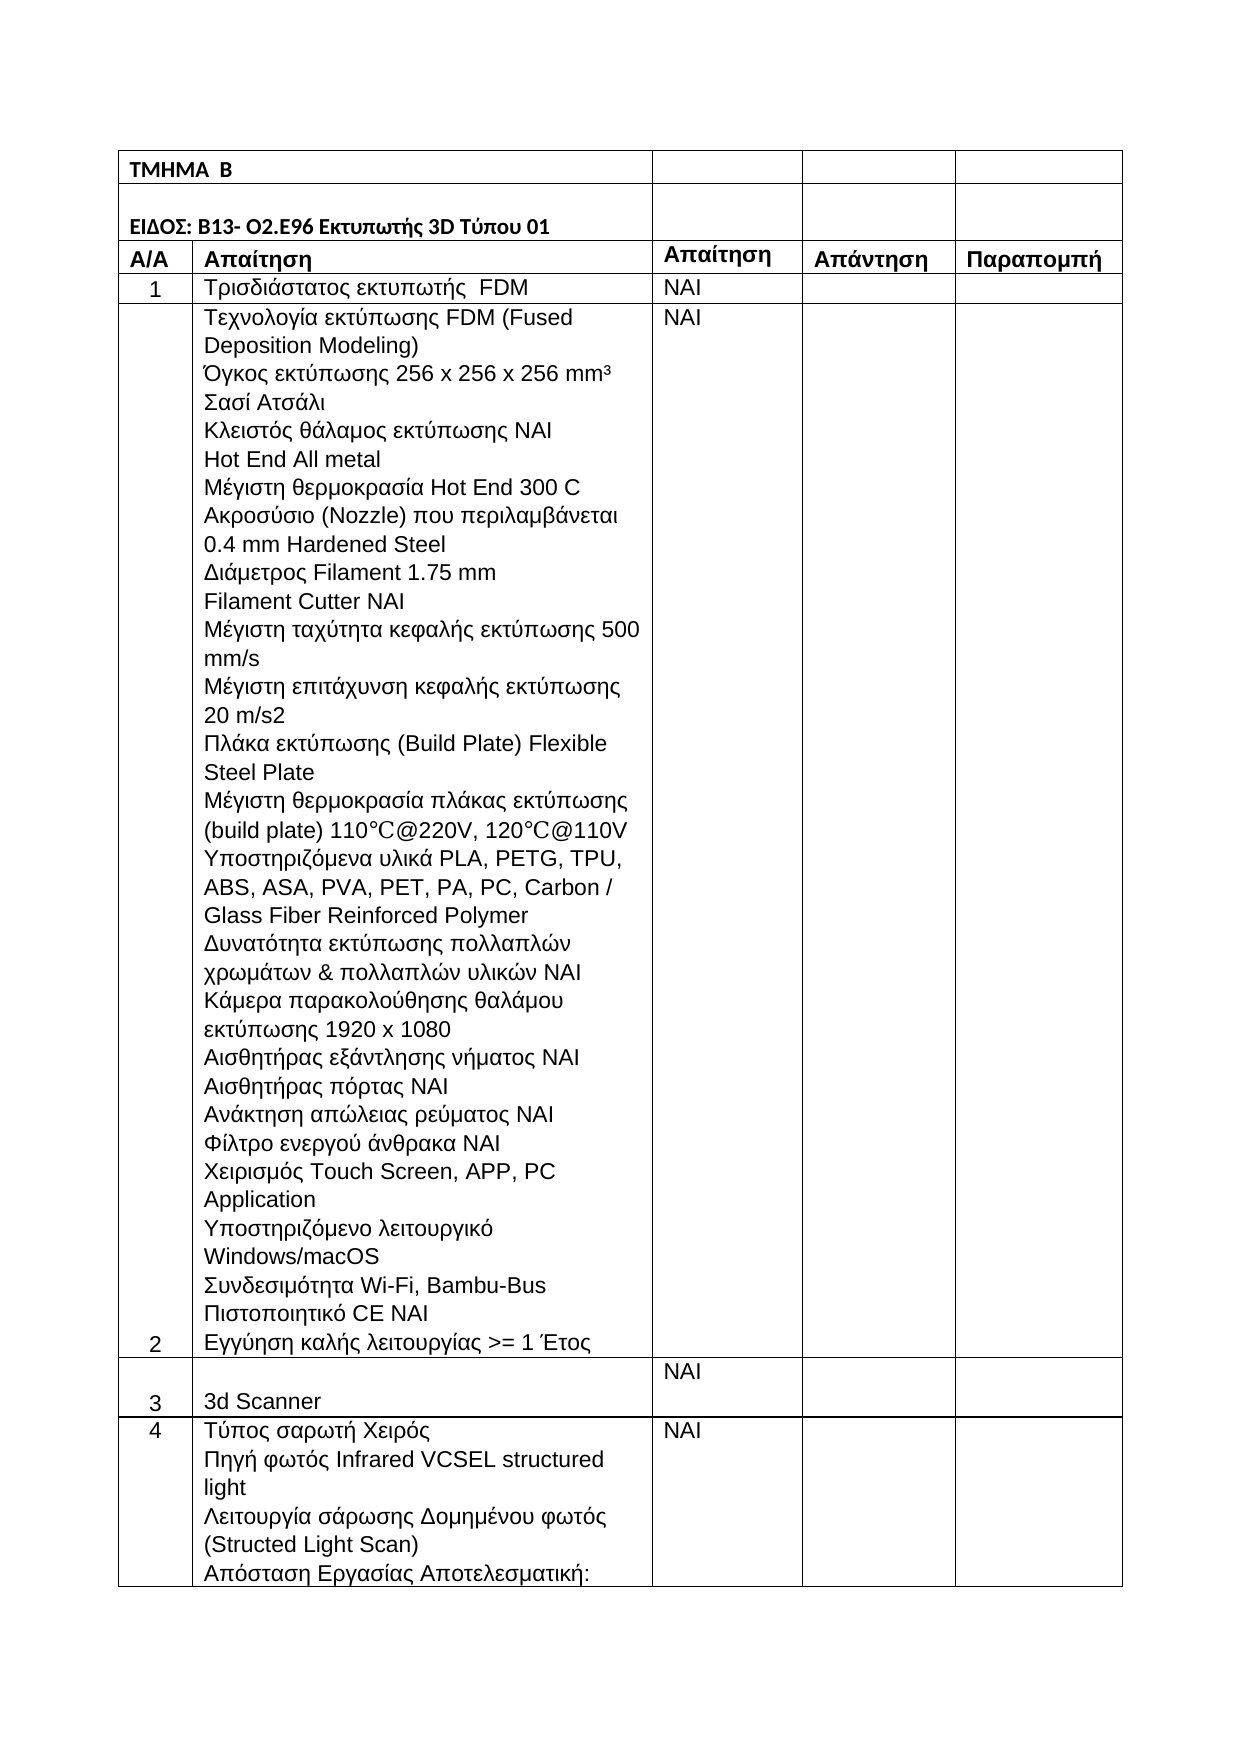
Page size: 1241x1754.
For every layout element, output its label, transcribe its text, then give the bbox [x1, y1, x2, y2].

table_cell Απαίτηση [193, 241, 652, 273]
table_cell Απάντηση [803, 241, 955, 273]
table_cell ΝΑΙ [653, 304, 802, 1357]
table_cell Τρισδιάστατος εκτυπωτής FDM [193, 274, 652, 302]
table_cell [653, 184, 802, 240]
table_cell ΝΑΙ [653, 1358, 802, 1416]
table_cell [956, 274, 1122, 302]
table_cell 1 [119, 274, 192, 302]
table_cell [956, 1418, 1122, 1586]
table_header [956, 151, 1122, 183]
table_cell [956, 184, 1122, 240]
table_cell Απαίτηση [653, 241, 802, 273]
table_cell 2 [119, 304, 192, 1357]
table_cell Α/Α [119, 241, 192, 273]
table_header ΤΜΗΜΑ B [119, 151, 652, 183]
table_header [803, 151, 955, 183]
table_cell [803, 184, 955, 240]
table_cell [193, 1418, 652, 1586]
table_cell Παραπομπή [956, 241, 1122, 273]
table_cell 3 [119, 1358, 192, 1416]
table_cell [803, 304, 955, 1357]
table_cell 4 [119, 1418, 192, 1586]
table_cell ΝΑΙ [653, 1418, 802, 1586]
table_cell ΝΑΙ [653, 274, 802, 302]
table_cell [803, 1418, 955, 1586]
table_cell Τεχνολογία εκτύπωσης FDM (Fused Deposition Modeling) Όγκος εκτύπωσης 256 x 256 x 256 mm³ Σασί Ατσάλι Κλειστός θάλαμος εκτύπωσης ΝΑΙ Hot End All metal Μέγιστη θερμοκρασία Hot End 300 C Ακροσύσιο (Nozzle) που περιλαμβάνεται 0.4 mm Hardened Steel Διάμετρος Filament 1.75 mm Filament Cutter ΝΑΙ Μέγιστη ταχύτητα κεφαλής εκτύπωσης 500 mm/s Μέγιστη επιτάχυνση κεφαλής εκτύπωσης 20 m/s2 Πλάκα εκτύπωσης (Build Plate) Flexible Steel Plate Μέγιστη θερμοκρασία πλάκας εκτύπωσης (build plate) 110℃@220V, 120℃@110V Υποστηριζόμενα υλικά PLA, PETG, TPU, ABS, ASA, PVA, PET, PA, PC, Carbon / Glass Fiber Reinforced Polymer Δυνατότητα εκτύπωσης πολλαπλών χρωμάτων & πολλαπλών υλικών ΝΑΙ Κάμερα παρακολούθησης θαλάμου εκτύπωσης 1920 x 1080 Αισθητήρας εξάντλησης νήματος ΝΑΙ Αισθητήρας πόρτας ΝΑΙ Ανάκτηση απώλειας ρεύματος ΝΑΙ Φίλτρο ενεργού άνθρακα ΝΑΙ Χειρισμός Touch Screen, APP, PC Application Υποστηριζόμενο λειτουργικό Windows/macOS Συνδεσιμότητα Wi-Fi, Bambu-Bus Πιστοποιητικό CE ΝΑΙ Εγγύηση καλής λειτουργίας >= 1 Έτος [193, 304, 652, 1357]
table_cell [956, 304, 1122, 1357]
table_cell [956, 1358, 1122, 1416]
table_cell ΕΙΔΟΣ: B13- Ο2.Ε96 Εκτυπωτής 3D Τύπου 01 [119, 184, 652, 240]
table_cell [803, 1358, 955, 1416]
table_cell 3d Scanner [193, 1358, 652, 1416]
table_header [653, 151, 802, 183]
table_cell [803, 274, 955, 302]
